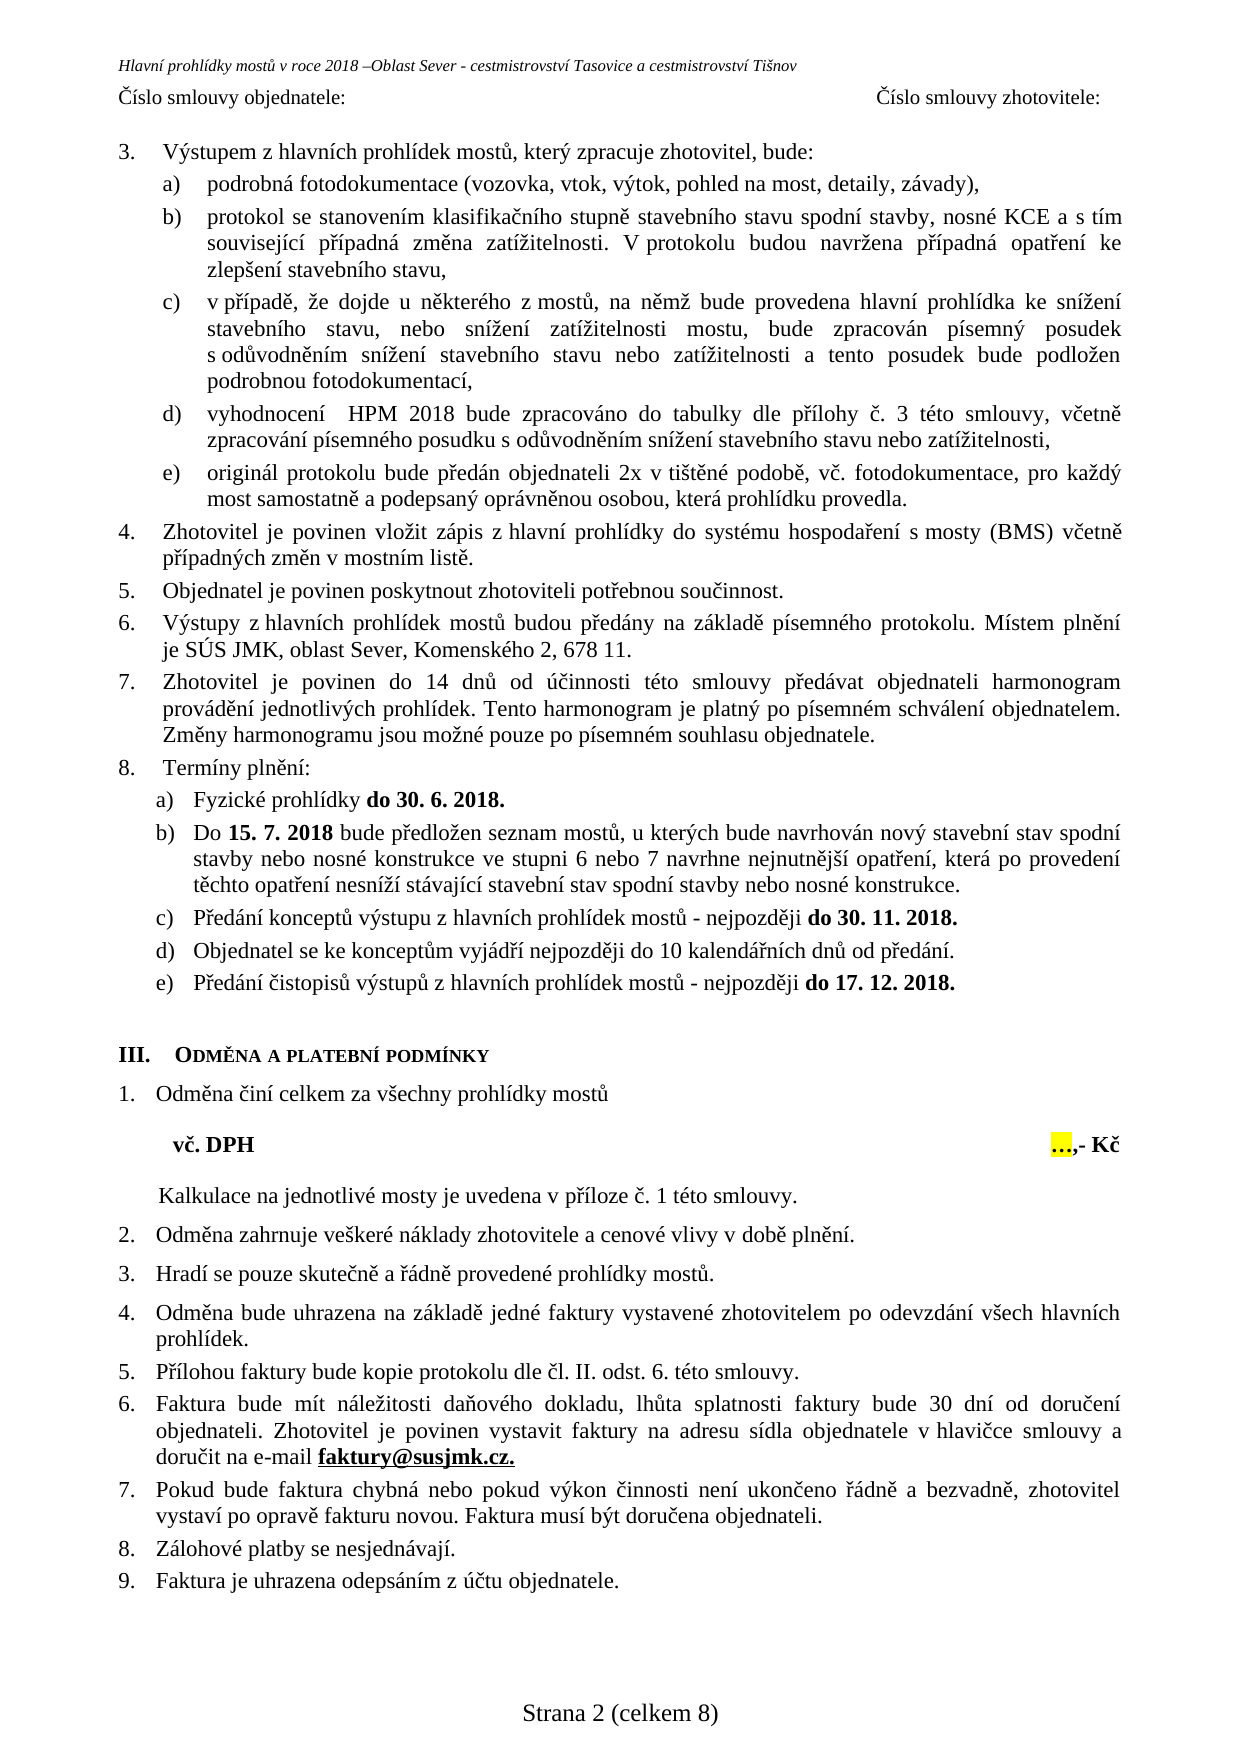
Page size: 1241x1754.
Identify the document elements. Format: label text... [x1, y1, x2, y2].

list Fyzické prohlídky do 30. 6. 2018. [156, 786, 1122, 813]
list Zhotovitel je povinen vložit zápis z hlavní prohlídky do systému hospodaření s mosty (BMS) včetně případných změn v mostním listě. [118, 518, 1122, 571]
list Předání konceptů výstupu z hlavních prohlídek mostů - nejpozději do 30. 11. 2018. [156, 904, 1122, 931]
list Zálohové platby se nesjednávají. [118, 1535, 1122, 1561]
list Objednatel se ke konceptům vyjádří nejpozději do 10 kalendářních dnů od předání. [156, 937, 1122, 963]
list podrobná fotodokumentace (vozovka, vtok, výtok, pohled na most, detaily, závady), [162, 170, 1122, 197]
list Odměna bude uhrazena na základě jedné faktury vystavené zhotovitelem po odevzdání všech hlavních prohlídek. [118, 1299, 1122, 1352]
table_header vč. DPH [156, 1119, 838, 1170]
list Do 15. 7. 2018 bude předložen seznam mostů, u kterých bude navrhován nový stavební stav spodní stavby nebo nosné konstrukce ve stupni 6 nebo 7 navrhne nejnutnější opatření, která po provedení těchto opatření nesníží stávající stavební stav spodní stavby nebo nosné konstrukce. [156, 819, 1122, 898]
list vyhodnocení HPM 2018 bude zpracováno do tabulky dle přílohy č. 3 této smlouvy, včetně zpracování písemného posudku s odůvodněním snížení stavebního stavu nebo zatížitelnosti, [162, 400, 1122, 453]
list Zhotovitel je povinen do 14 dnů od účinnosti této smlouvy předávat objednateli harmonogram provádění jednotlivých prohlídek. Tento harmonogram je platný po písemném schválení objednatelem. Změny harmonogramu jsou možné pouze po písemném souhlasu objednatele. [118, 668, 1122, 747]
list Hradí se pouze skutečně a řádně provedené prohlídky mostů. [118, 1260, 1122, 1286]
list Pokud bude faktura chybná nebo pokud výkon činnosti není ukončeno řádně a bezvadně, zhotovitel vystaví po opravě fakturu novou. Faktura musí být doručena objednateli. [118, 1476, 1122, 1528]
list Předání čistopisů výstupů z hlavních prohlídek mostů - nejpozději do 17. 12. 2018. [156, 969, 1122, 996]
list Odměna činí celkem za všechny prohlídky mostů [118, 1080, 1122, 1106]
list Odměna a platební podmínky [118, 1041, 1122, 1067]
list Výstupem z hlavních prohlídek mostů, který zpracuje zhotovitel, bude: [118, 138, 1122, 164]
list Přílohou faktury bude kopie protokolu dle čl. II. odst. 6. této smlouvy. [118, 1358, 1122, 1384]
text Kalkulace na jednotlivé mosty je uvedena v příloze č. 1 této smlouvy. [118, 1182, 1122, 1209]
list Výstupy z hlavních prohlídek mostů budou předány na základě písemného protokolu. Místem plnění je SÚS JMK, oblast Sever, Komenského 2, 678 11. [118, 609, 1122, 662]
list Objednatel je povinen poskytnout zhotoviteli potřebnou součinnost. [118, 577, 1122, 603]
list protokol se stanovením klasifikačního stupně stavebního stavu spodní stavby, nosné KCE a s tím související případná změna zatížitelnosti. V protokolu budou navržena případná opatření ke zlepšení stavebního stavu, [162, 203, 1122, 282]
list Faktura je uhrazena odepsáním z účtu objednatele. [118, 1567, 1122, 1594]
table_header …,- Kč [838, 1119, 1131, 1170]
list v případě, že dojde u některého z mostů, na němž bude provedena hlavní prohlídka ke snížení stavebního stavu, nebo snížení zatížitelnosti mostu, bude zpracován písemný posudek s odůvodněním snížení stavebního stavu nebo zatížitelnosti a tento posudek bude podložen podrobnou fotodokumentací, [162, 288, 1122, 394]
list Faktura bude mít náležitosti daňového dokladu, lhůta splatnosti faktury bude 30 dní od doručení objednateli. Zhotovitel je povinen vystavit faktury na adresu sídla objednatele v hlavičce smlouvy a doručit na e-mail faktury@susjmk.cz. [118, 1391, 1122, 1469]
list Termíny plnění: [118, 754, 1122, 780]
list originál protokolu bude předán objednateli 2x v tištěné podobě, vč. fotodokumentace, pro každý most samostatně a podepsaný oprávněnou osobou, která prohlídku provedla. [162, 459, 1122, 512]
list Odměna zahrnuje veškeré náklady zhotovitele a cenové vlivy v době plnění. [118, 1221, 1122, 1248]
